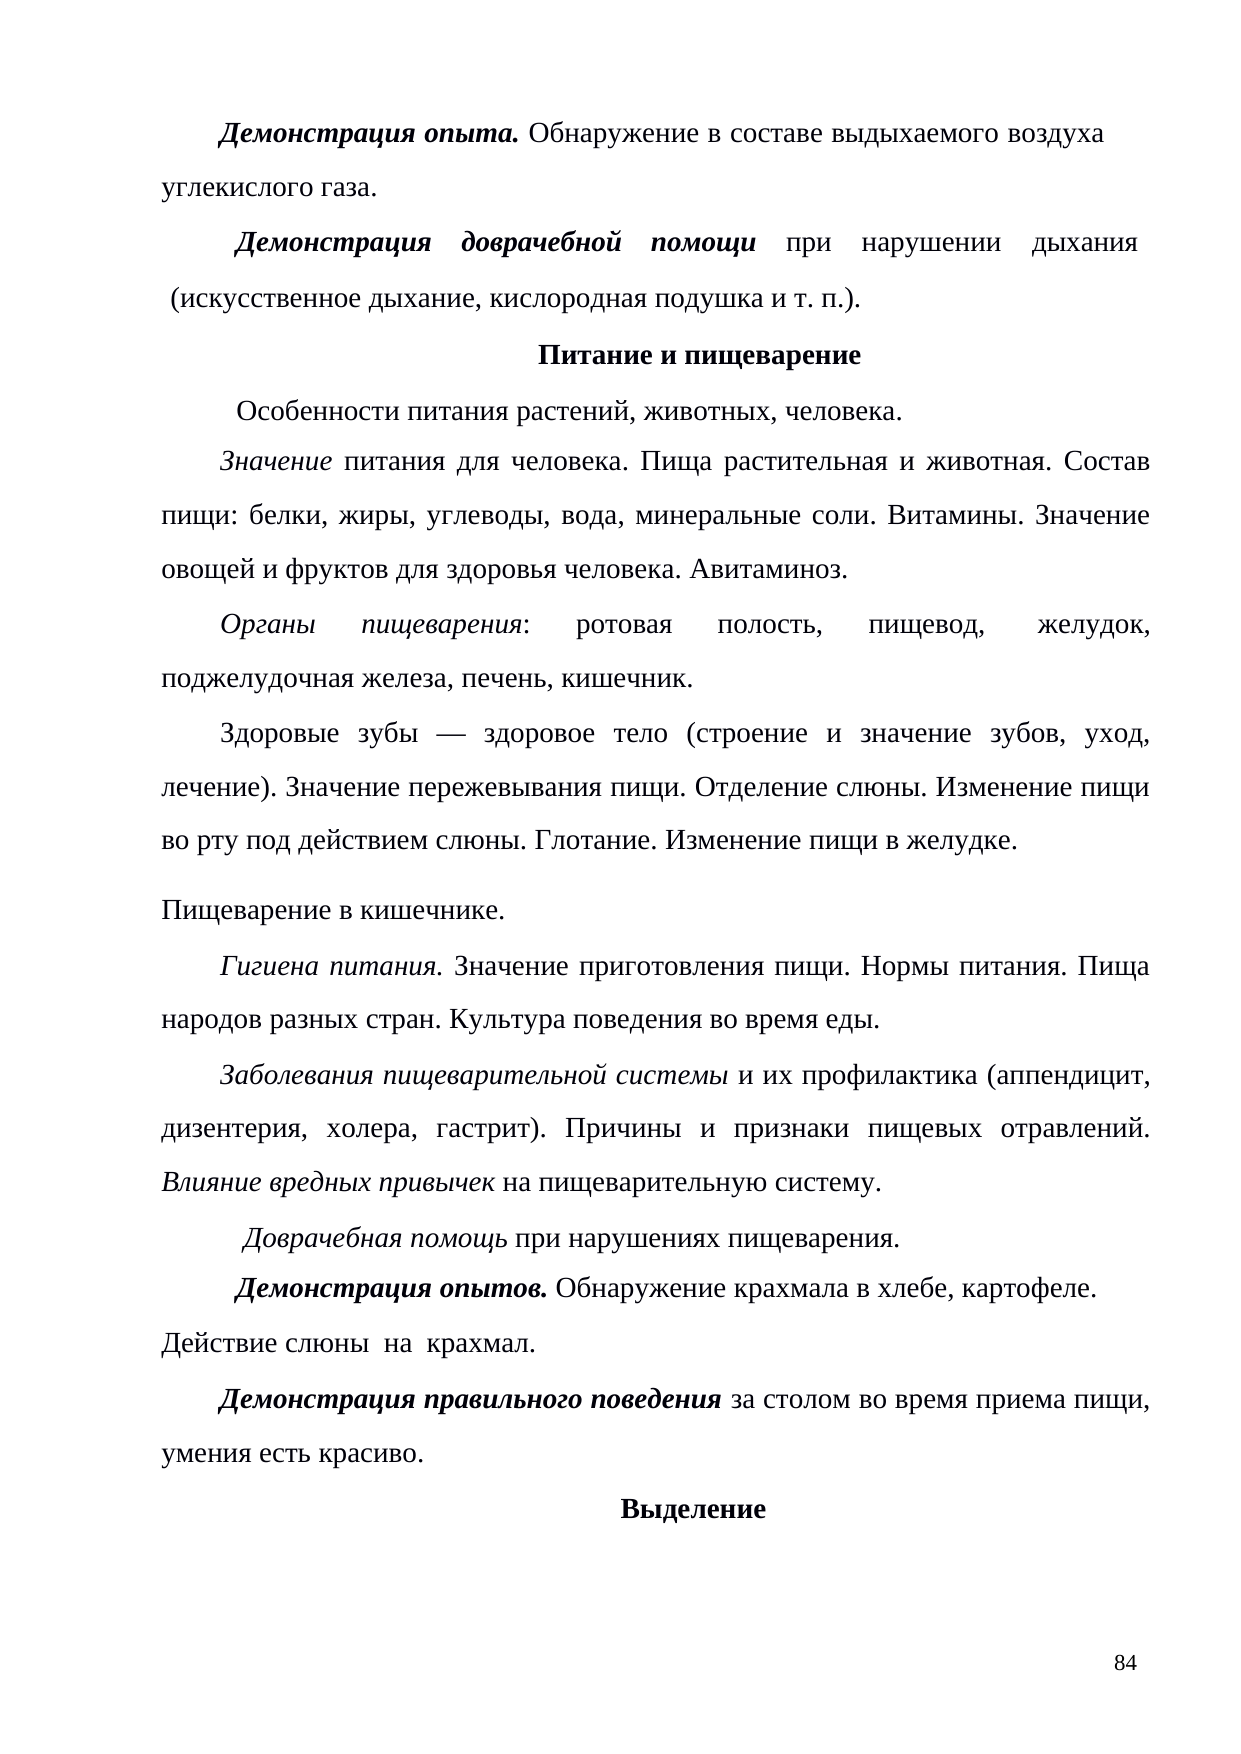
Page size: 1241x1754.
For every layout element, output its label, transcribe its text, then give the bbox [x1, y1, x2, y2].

text Гигиена питания. Значение приготовления пищи. Нормы питания. Пища народов разных стран. Культура поведения во время еды. [161, 948, 1151, 1035]
text Пищеварение в кишечнике. [161, 892, 1180, 926]
text Органы пищеварения: ротовая полость, пищевод, желудок, поджелудочная железа, печень, кишечник. [161, 606, 1151, 693]
text Демонстрация опытов. Обнаружение крахмала в хлебе, картофеле. [236, 1270, 1180, 1303]
text Особенности питания растений, животных, человека. [236, 393, 1180, 426]
subtitle Питание и пищеварение [538, 337, 1180, 371]
text Демонстрация доврачебной помощи при нарушении дыхания (искусственное дыхание, кислородная подушка и т. п.). [170, 224, 1139, 314]
text Демонстрация правильного поведения за столом во время приема пищи, умения есть красиво. [161, 1381, 1151, 1469]
text Демонстрация опыта. Обнаружение в составе выдыхаемого воздуха углекислого газа. [161, 115, 1180, 203]
subtitle Выделение [218, 1491, 1168, 1524]
text Значение питания для человека. Пища растительная и животная. Состав пищи: белки, жиры, углеводы, вода, минеральные соли. Витамины. Значение овощей и фруктов для здоровья человека. Авитаминоз. [161, 443, 1151, 584]
text Доврачебная помощь при нарушениях пищеварения. [243, 1220, 1180, 1253]
text Заболевания пищеварительной системы и их профилактика (аппендицит, дизентерия, холера, гастрит). Причины и признаки пищевых отравлений. Влияние вредных привычек на пищеварительную систему. [161, 1057, 1151, 1198]
text Действие слюны на крахмал. [161, 1325, 1180, 1359]
text Здоровые зубы — здоровое тело (строение и значение зубов, уход, лечение). Значение пережевывания пищи. Отделение слюны. Изменение пищи во рту под действием слюны. Глотание. Изменение пищи в желудке. [161, 715, 1151, 856]
